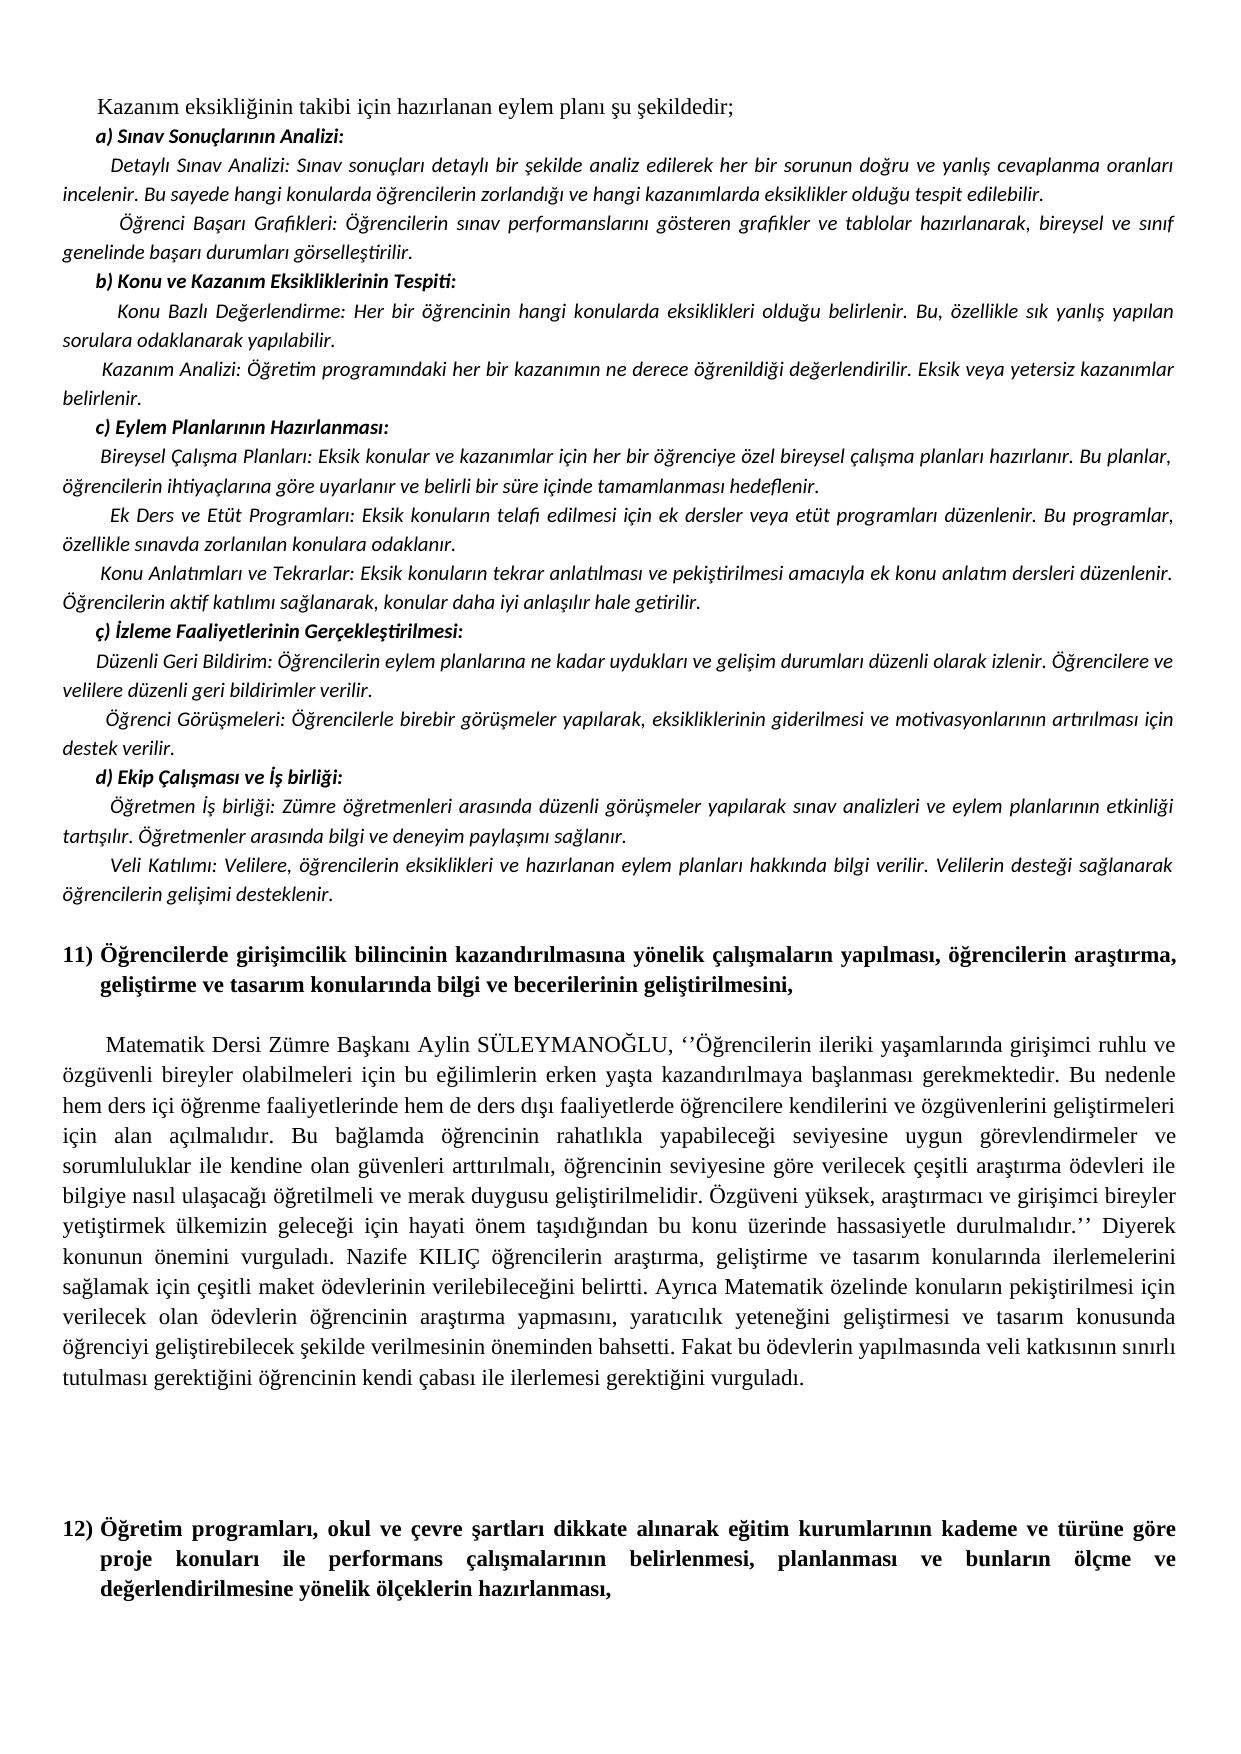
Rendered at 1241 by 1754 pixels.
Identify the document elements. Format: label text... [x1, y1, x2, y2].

list Öğrencilerde girişimcilik bilincinin kazandırılmasına yönelik çalışmaların yapılması, öğrencilerin araştırma, geliştirme ve tasarım konularında bilgi ve becerilerinin geliştirilmesini, [62, 941, 1178, 997]
text Kazanım Analizi: Öğretim programındaki her bir kazanımın ne derece öğrenildiği değerlendirilir. Eksik veya yetersiz kazanımlar belirlenir. [62, 356, 1178, 411]
text Kazanım eksikliğinin takibi için hazırlanan eylem planı şu şekildedir; [62, 93, 1178, 119]
text Ek Ders ve Etüt Programları: Eksik konuların telafi edilmesi için ek dersler veya etüt programları düzenlenir. Bu programlar, özellikle sınavda zorlanılan konulara odaklanır. [62, 502, 1178, 557]
text b) Konu ve Kazanım Eksikliklerinin Tespiti: [62, 269, 1178, 294]
list Öğretim programları, okul ve çevre şartları dikkate alınarak eğitim kurumlarının kademe ve türüne göre proje konuları ile performans çalışmalarının belirlenmesi, planlanması ve bunların ölçme ve değerlendirilmesine yönelik ölçeklerin hazırlanması, [62, 1514, 1178, 1601]
text Konu Bazlı Değerlendirme: Her bir öğrencinin hangi konularda eksiklikleri olduğu belirlenir. Bu, özellikle sık yanlış yapılan sorulara odaklanarak yapılabilir. [62, 298, 1178, 352]
text Konu Anlatımları ve Tekrarlar: Eksik konuların tekrar anlatılması ve pekiştirilmesi amacıyla ek konu anlatım dersleri düzenlenir. Öğrencilerin aktif katılımı sağlanarak, konular daha iyi anlaşılır hale getirilir. [62, 560, 1178, 615]
text Veli Katılımı: Velilere, öğrencilerin eksiklikleri ve hazırlanan eylem planları hakkında bilgi verilir. Velilerin desteği sağlanarak öğrencilerin gelişimi desteklenir. [62, 852, 1178, 907]
text Düzenli Geri Bildirim: Öğrencilerin eylem planlarına ne kadar uydukları ve gelişim durumları düzenli olarak izlenir. Öğrencilere ve velilere düzenli geri bildirimler verilir. [62, 648, 1178, 702]
text Bireysel Çalışma Planları: Eksik konular ve kazanımlar için her bir öğrenciye özel bireysel çalışma planları hazırlanır. Bu planlar, öğrencilerin ihtiyaçlarına göre uyarlanır ve belirli bir süre içinde tamamlanması hedeflenir. [62, 444, 1178, 498]
text a) Sınav Sonuçlarının Analizi: [62, 123, 1178, 148]
text d) Ekip Çalışması ve İş birliği: [62, 764, 1178, 790]
text ç) İzleme Faaliyetlerinin Gerçekleştirilmesi: [62, 619, 1178, 644]
text Matematik Dersi Zümre Başkanı Aylin SÜLEYMANOĞLU, ‘’Öğrencilerin ileriki yaşamlarında girişimci ruhlu ve özgüvenli bireyler olabilmeleri için bu eğilimlerin erken yaşta kazandırılmaya başlanması gerekmektedir. Bu nedenle hem ders içi öğrenme faaliyetlerinde hem de ders dışı faaliyetlerde öğrencilere kendilerini ve özgüvenlerini geliştirmeleri için alan açılmalıdır. Bu bağlamda öğrencinin rahatlıkla yapabileceği seviyesine uygun görevlendirmeler ve sorumluluklar ile kendine olan güvenleri arttırılmalı, öğrencinin seviyesine göre verilecek çeşitli araştırma ödevleri ile bilgiye nasıl ulaşacağı öğretilmeli ve merak duygusu geliştirilmelidir. Özgüveni yüksek, araştırmacı ve girişimci bireyler yetiştirmek ülkemizin geleceği için hayati önem taşıdığından bu konu üzerinde hassasiyetle durulmalıdır.’’ Diyerek konunun önemini vurguladı. Nazife KILIÇ öğrencilerin araştırma, geliştirme ve tasarım konularında ilerlemelerini sağlamak için çeşitli maket ödevlerinin verilebileceğini belirtti. Ayrıca Matematik özelinde konuların pekiştirilmesi için verilecek olan ödevlerin öğrencinin araştırma yapmasını, yaratıcılık yeteneğini geliştirmesi ve tasarım konusunda öğrenciyi geliştirebilecek şekilde verilmesinin öneminden bahsetti. Fakat bu ödevlerin yapılmasında veli katkısının sınırlı tutulması gerektiğini öğrencinin kendi çabası ile ilerlemesi gerektiğini vurguladı. [62, 1031, 1178, 1390]
text c) Eylem Planlarının Hazırlanması: [62, 414, 1178, 440]
text Detaylı Sınav Analizi: Sınav sonuçları detaylı bir şekilde analiz edilerek her bir sorunun doğru ve yanlış cevaplanma oranları incelenir. Bu sayede hangi konularda öğrencilerin zorlandığı ve hangi kazanımlarda eksiklikler olduğu tespit edilebilir. [62, 152, 1178, 207]
text Öğrenci Başarı Grafikleri: Öğrencilerin sınav performanslarını gösteren grafikler ve tablolar hazırlanarak, bireysel ve sınıf genelinde başarı durumları görselleştirilir. [62, 210, 1178, 265]
text Öğrenci Görüşmeleri: Öğrencilerle birebir görüşmeler yapılarak, eksikliklerinin giderilmesi ve motivasyonlarının artırılması için destek verilir. [62, 706, 1178, 761]
text Öğretmen İş birliği: Zümre öğretmenleri arasında düzenli görüşmeler yapılarak sınav analizleri ve eylem planlarının etkinliği tartışılır. Öğretmenler arasında bilgi ve deneyim paylaşımı sağlanır. [62, 794, 1178, 848]
